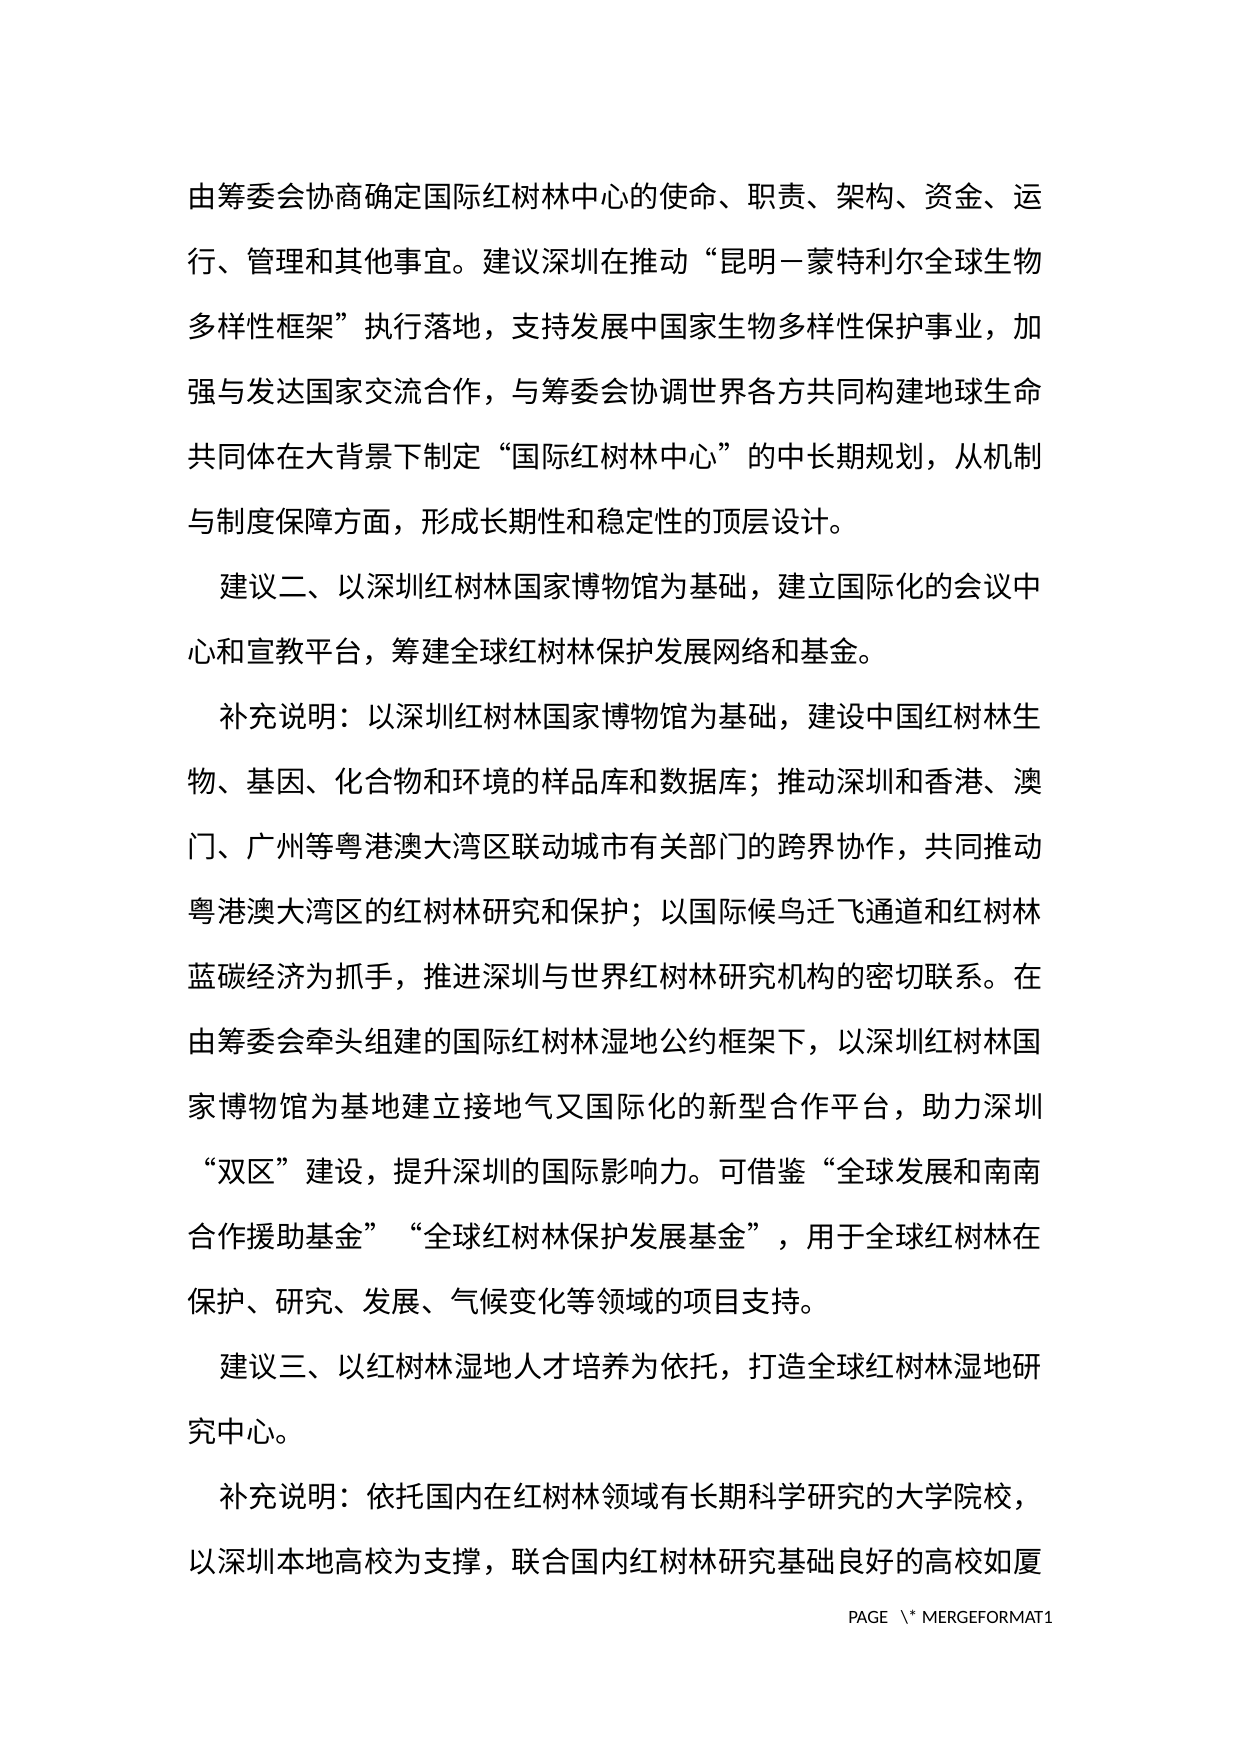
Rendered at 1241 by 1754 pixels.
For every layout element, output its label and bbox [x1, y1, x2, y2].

table_cell [188, 162, 1044, 1592]
